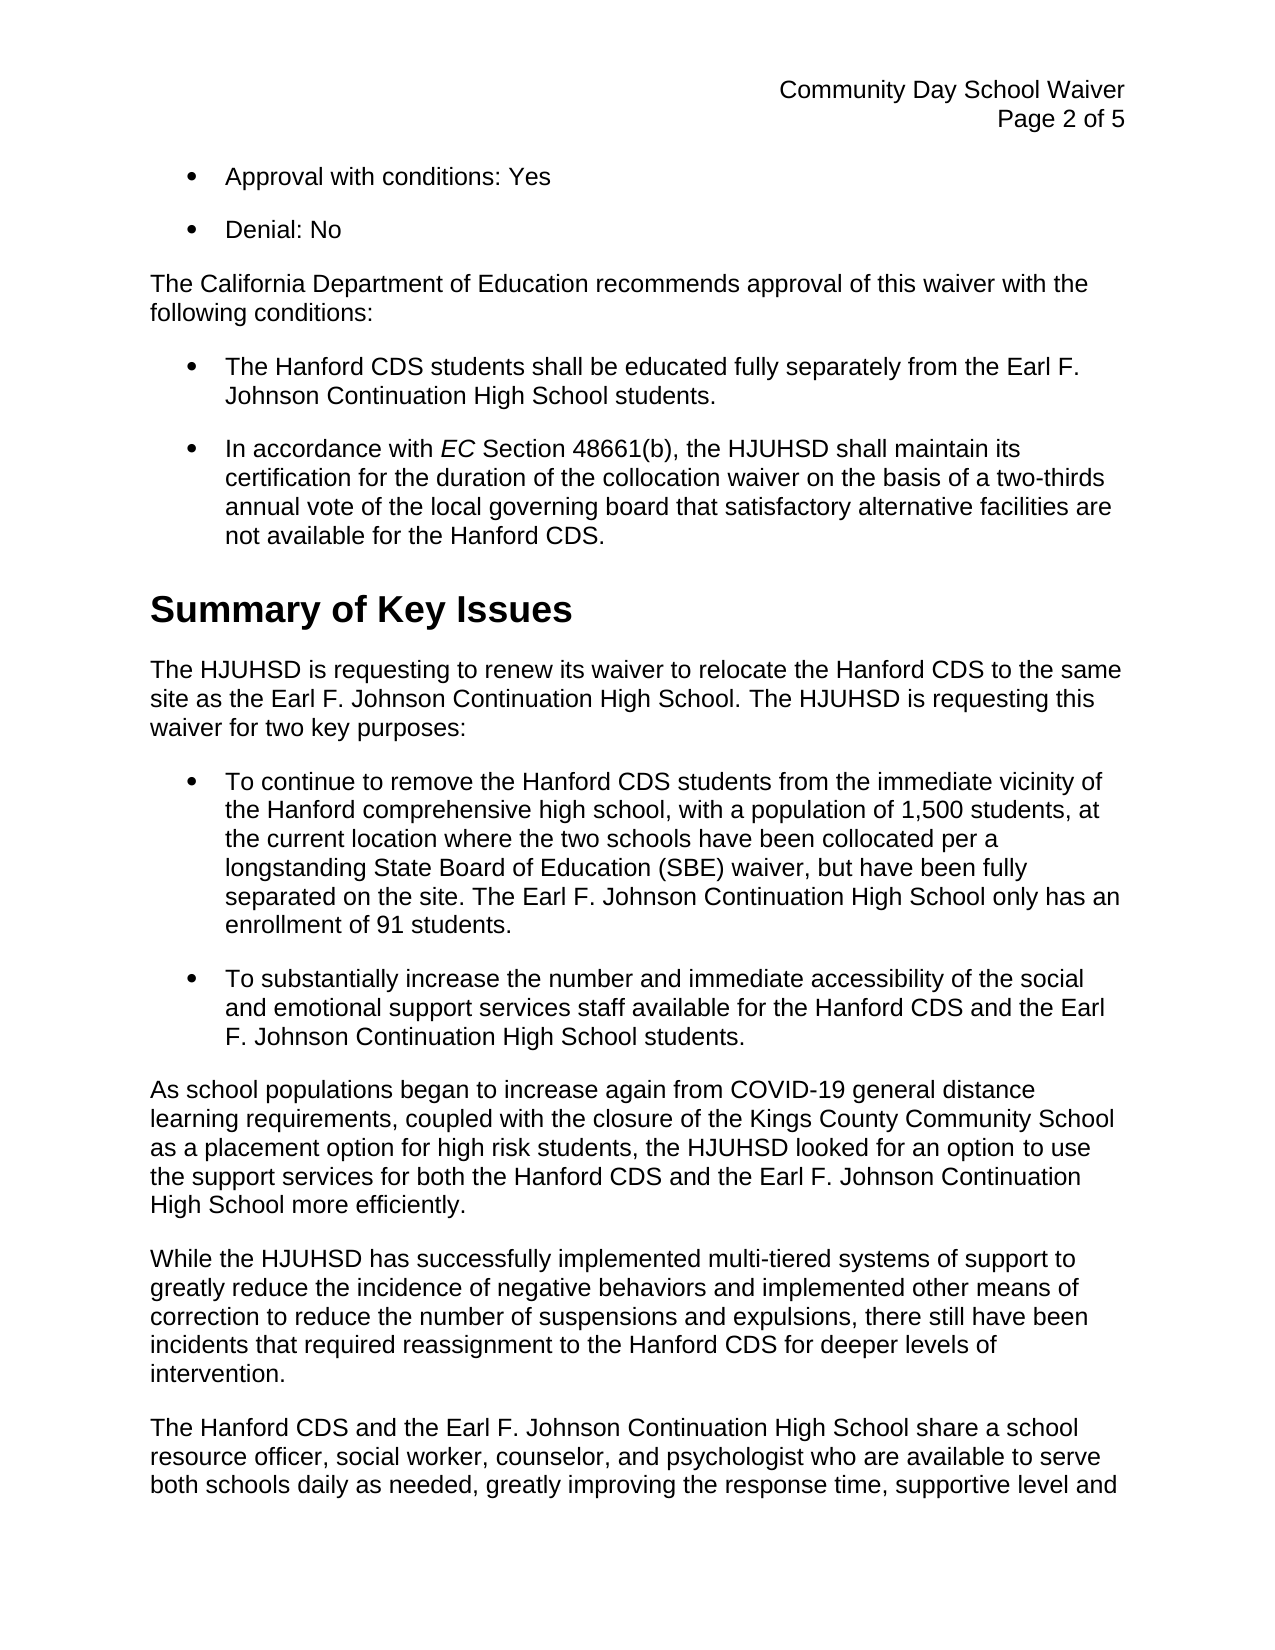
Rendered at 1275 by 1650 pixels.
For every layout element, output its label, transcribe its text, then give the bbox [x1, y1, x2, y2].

list To substantially increase the number and immediate accessibility of the social and emotional support services staff available for the Hanford CDS and the Earl F. Johnson Continuation High School students. [187, 964, 1125, 1050]
text The California Department of Education recommends approval of this waiver with the following conditions: [150, 269, 1125, 327]
list Denial: No [187, 216, 1125, 244]
subtitle Summary of Key Issues [150, 587, 1125, 630]
text As school populations began to increase again from COVID-19 general distance learning requirements, coupled with the closure of the Kings County Community School as a placement option for high risk students, the HJUHSD looked for an option to use the support services for both the Hanford CDS and the Earl F. Johnson Continuation High School more efficiently. [150, 1075, 1125, 1219]
text The HJUHSD is requesting to renew its waiver to relocate the Hanford CDS to the same site as the Earl F. Johnson Continuation High School. The HJUHSD is requesting this waiver for two key purposes: [150, 655, 1125, 741]
list In accordance with EC Section 48661(b), the HJUHSD shall maintain its certification for the duration of the collocation waiver on the basis of a two-thirds annual vote of the local governing board that satisfactory alternative facilities are not available for the Hanford CDS. [187, 434, 1125, 549]
list The Hanford CDS students shall be educated fully separately from the Earl F. Johnson Continuation High School students. [187, 352, 1125, 409]
list Approval with conditions: Yes [187, 162, 1125, 191]
text While the HJUHSD has successfully implemented multi-tiered systems of support to greatly reduce the incidence of negative behaviors and implemented other means of correction to reduce the number of suspensions and expulsions, there still have been incidents that required reassignment to the Hanford CDS for deeper levels of intervention. [150, 1244, 1125, 1388]
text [150, 1413, 1125, 1499]
list To continue to remove the Hanford CDS students from the immediate vicinity of the Hanford comprehensive high school, with a population of 1,500 students, at the current location where the two schools have been collocated per a longstanding State Board of Education (SBE) waiver, but have been fully separated on the site. The Earl F. Johnson Continuation High School only has an enrollment of 91 students. [187, 766, 1125, 939]
